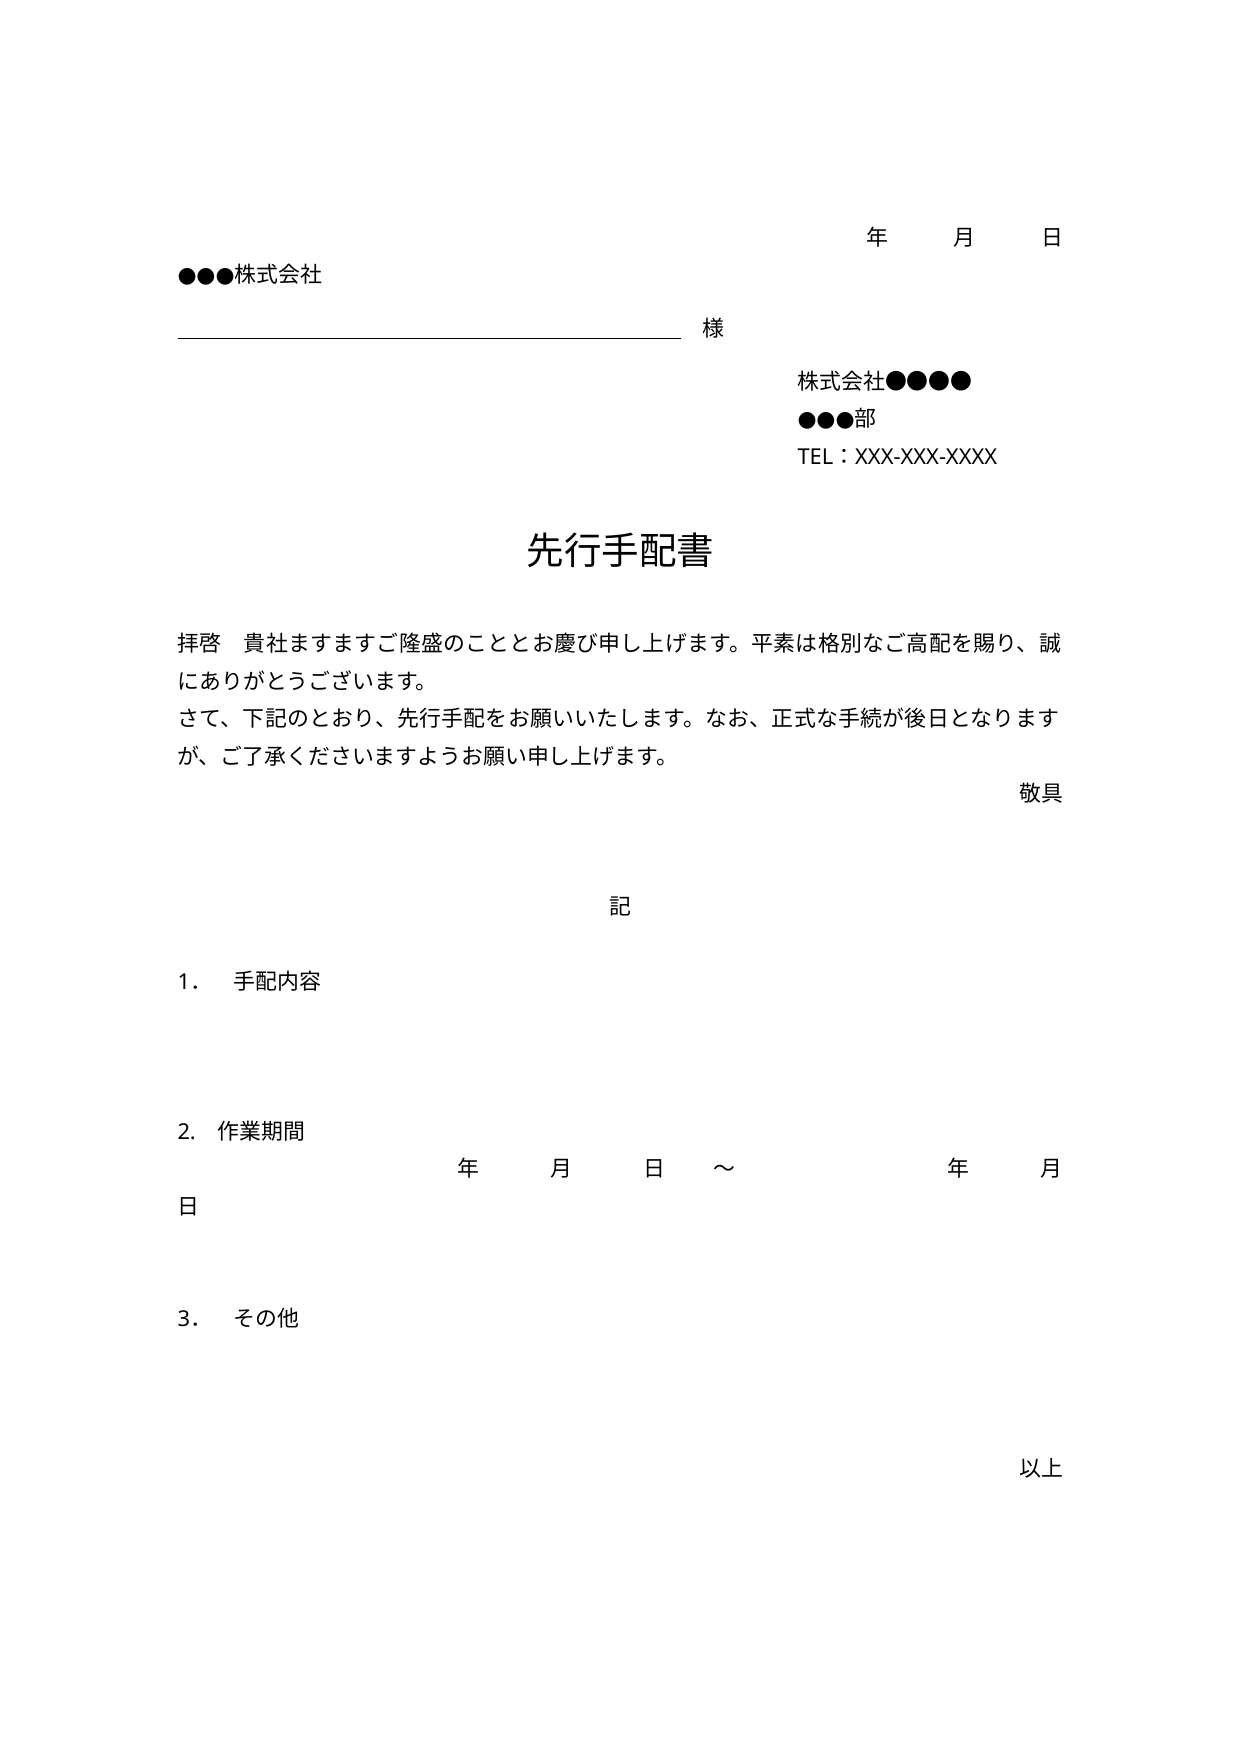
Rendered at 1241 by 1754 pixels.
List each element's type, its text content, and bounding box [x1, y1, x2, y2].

text 以上 [177, 1448, 1063, 1486]
text 拝啓 貴社ますますご隆盛のこととお慶び申し上げます。平素は格別なご高配を賜り、誠にありがとうございます。 [177, 623, 1063, 698]
text 様 [177, 308, 1063, 345]
text さて、下記のとおり、先行手配をお願いいたします。なお、正式な手続が後日となりますが、ご了承くださいますようお願い申し上げます。 [177, 698, 1063, 773]
text 3． その他 [177, 1298, 1063, 1336]
text 2. 作業期間 [177, 1111, 1063, 1148]
text 1． 手配内容 [177, 961, 1063, 998]
text 年 月 日 [177, 217, 1063, 254]
text 敬具 [177, 773, 1063, 811]
text 株式会社●●●● [177, 361, 1063, 398]
subtitle 記 [177, 886, 1063, 923]
text 先行手配書 [177, 511, 1063, 586]
text 年 月 日 ～ 年 月 日 [177, 1148, 1063, 1223]
text ●●●部 [177, 398, 1063, 436]
text ●●●株式会社 [177, 254, 1063, 292]
text TEL：XXX-XXX-XXXX [177, 436, 1063, 473]
